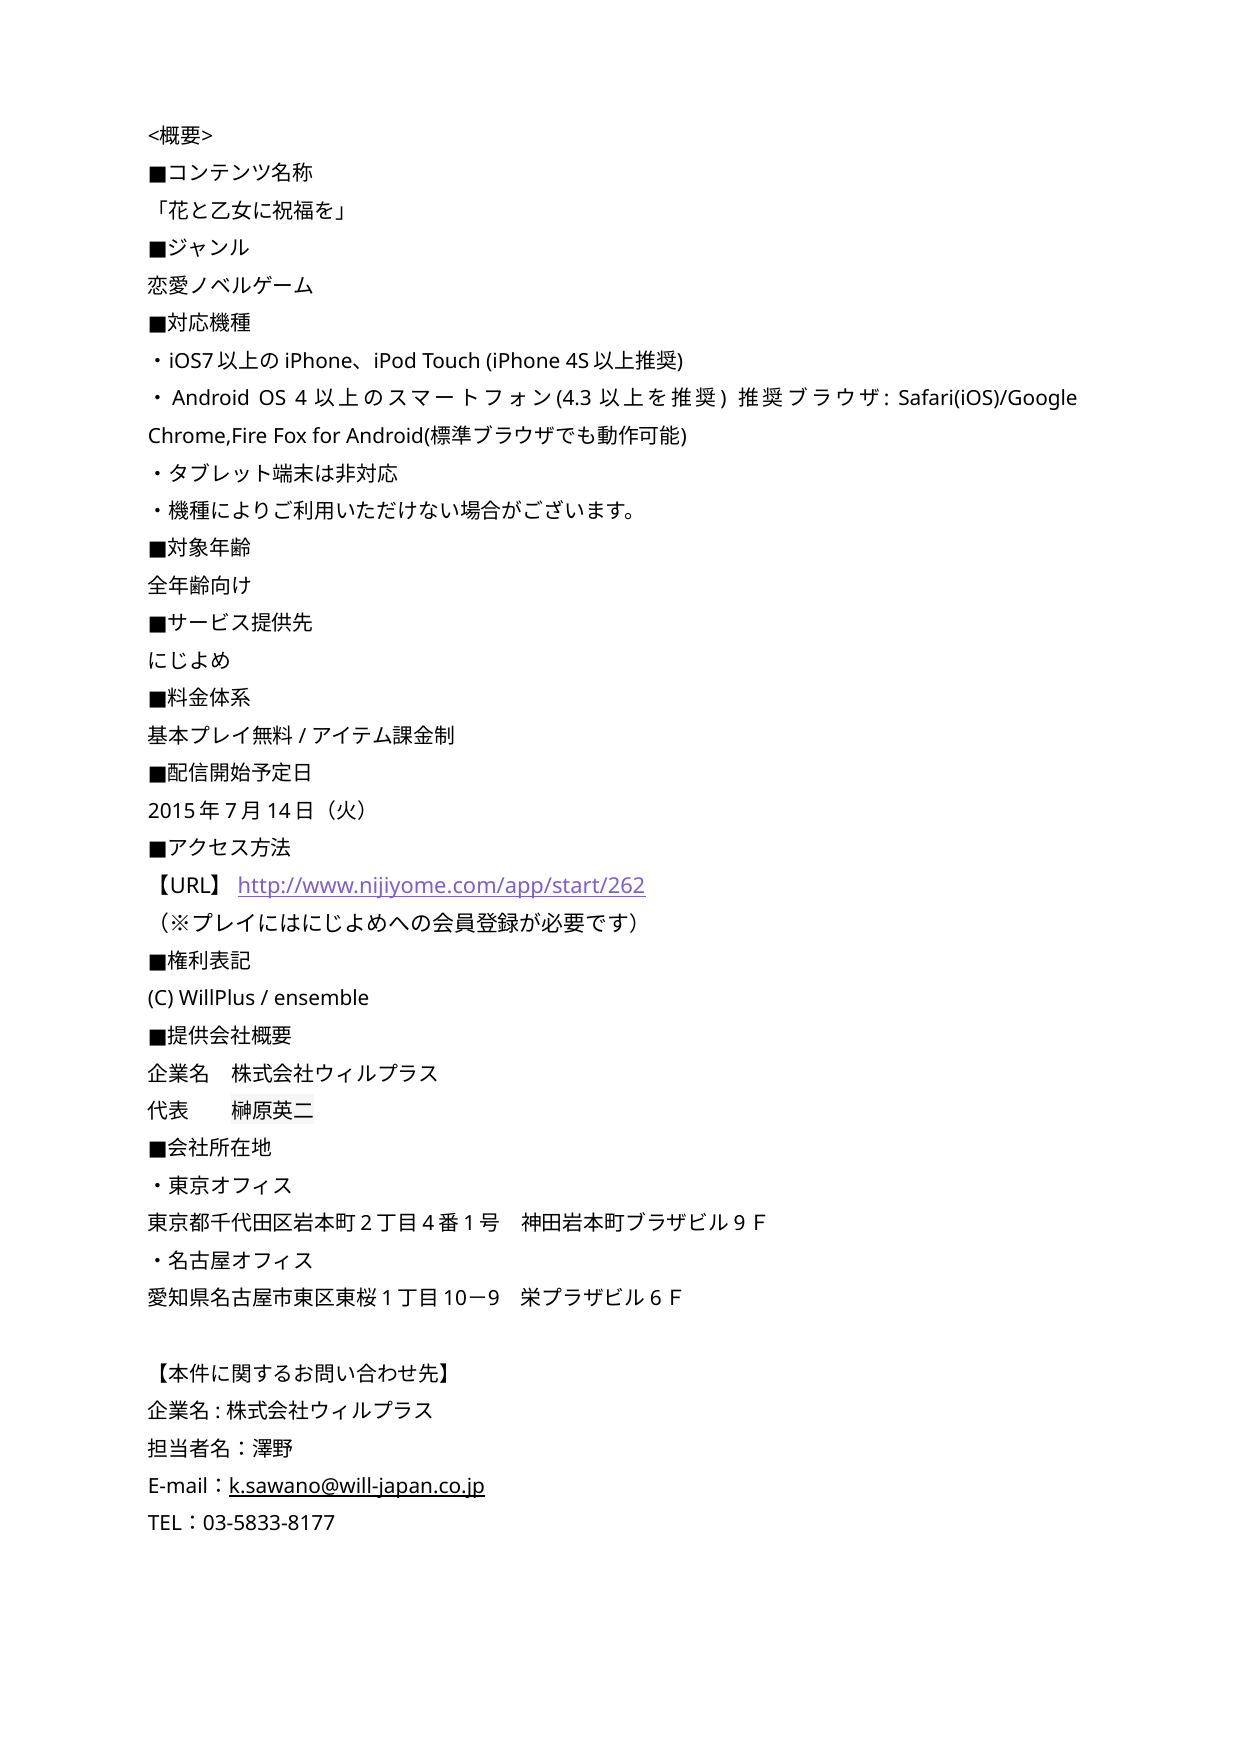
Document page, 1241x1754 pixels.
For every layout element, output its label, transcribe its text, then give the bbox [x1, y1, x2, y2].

text 「花と乙女に祝福を」 [148, 191, 1078, 228]
text ■サービス提供先 [148, 603, 1078, 641]
text ・名古屋オフィス [148, 1241, 1078, 1278]
text 2015年 7月 14日（火） [148, 791, 1078, 828]
text 東京都千代田区岩本町2丁目4番1号 神田岩本町ブラザビル9Ｆ [148, 1203, 1078, 1241]
text 代表 榊原英二 [148, 1091, 1078, 1128]
text ■提供会社概要 [148, 1016, 1078, 1053]
text E-mail：k.sawano@will-japan.co.jp [148, 1466, 1078, 1503]
text （※プレイにはにじよめへの会員登録が必要です） [148, 903, 1078, 941]
text 企業名 : 株式会社ウィルプラス [148, 1391, 1078, 1428]
text にじよめ [148, 641, 1078, 678]
text ・東京オフィス [148, 1166, 1078, 1203]
text 担当者名：澤野 [148, 1428, 1078, 1466]
text ■料金体系 [148, 678, 1078, 716]
text ■対象年齢 [148, 528, 1078, 566]
text ・タブレット端末は非対応 [148, 453, 1078, 491]
text ・Android OS 4以上のスマートフォン(4.3以上を推奨) 推奨ブラウザ: Safari(iOS)/Google Chrome,Fire Fox for Android(標準ブラウザでも動作可能) [148, 378, 1078, 453]
text 企業名 株式会社ウィルプラス [148, 1053, 1078, 1091]
text (C) WillPlus / ensemble [148, 978, 1078, 1016]
text ・iOS7以上のiPhone、iPod Touch (iPhone 4S以上推奨) [148, 341, 1078, 378]
text ■会社所在地 [148, 1128, 1078, 1166]
text ■対応機種 [148, 303, 1078, 341]
text 全年齢向け [148, 566, 1078, 603]
text 愛知県名古屋市東区東桜1丁目10－9 栄プラザビル6Ｆ [148, 1278, 1078, 1316]
text 【本件に関するお問い合わせ先】 [148, 1353, 1078, 1391]
text 基本プレイ無料 / アイテム課金制 [148, 716, 1078, 753]
text 恋愛ノベルゲーム [148, 266, 1078, 303]
text ■コンテンツ名称 [148, 153, 1078, 191]
text ■権利表記 [148, 941, 1078, 978]
text <概要> [148, 116, 1078, 153]
text TEL：03-5833-8177 [148, 1503, 1078, 1541]
text ■ジャンル [148, 228, 1078, 266]
text ■配信開始予定日 [148, 753, 1078, 791]
text 【URL】 http://www.nijiyome.com/app/start/262 [148, 866, 1078, 903]
text ・機種によりご利用いただけない場合がございます。 [148, 491, 1078, 528]
text ■アクセス方法 [148, 828, 1078, 866]
